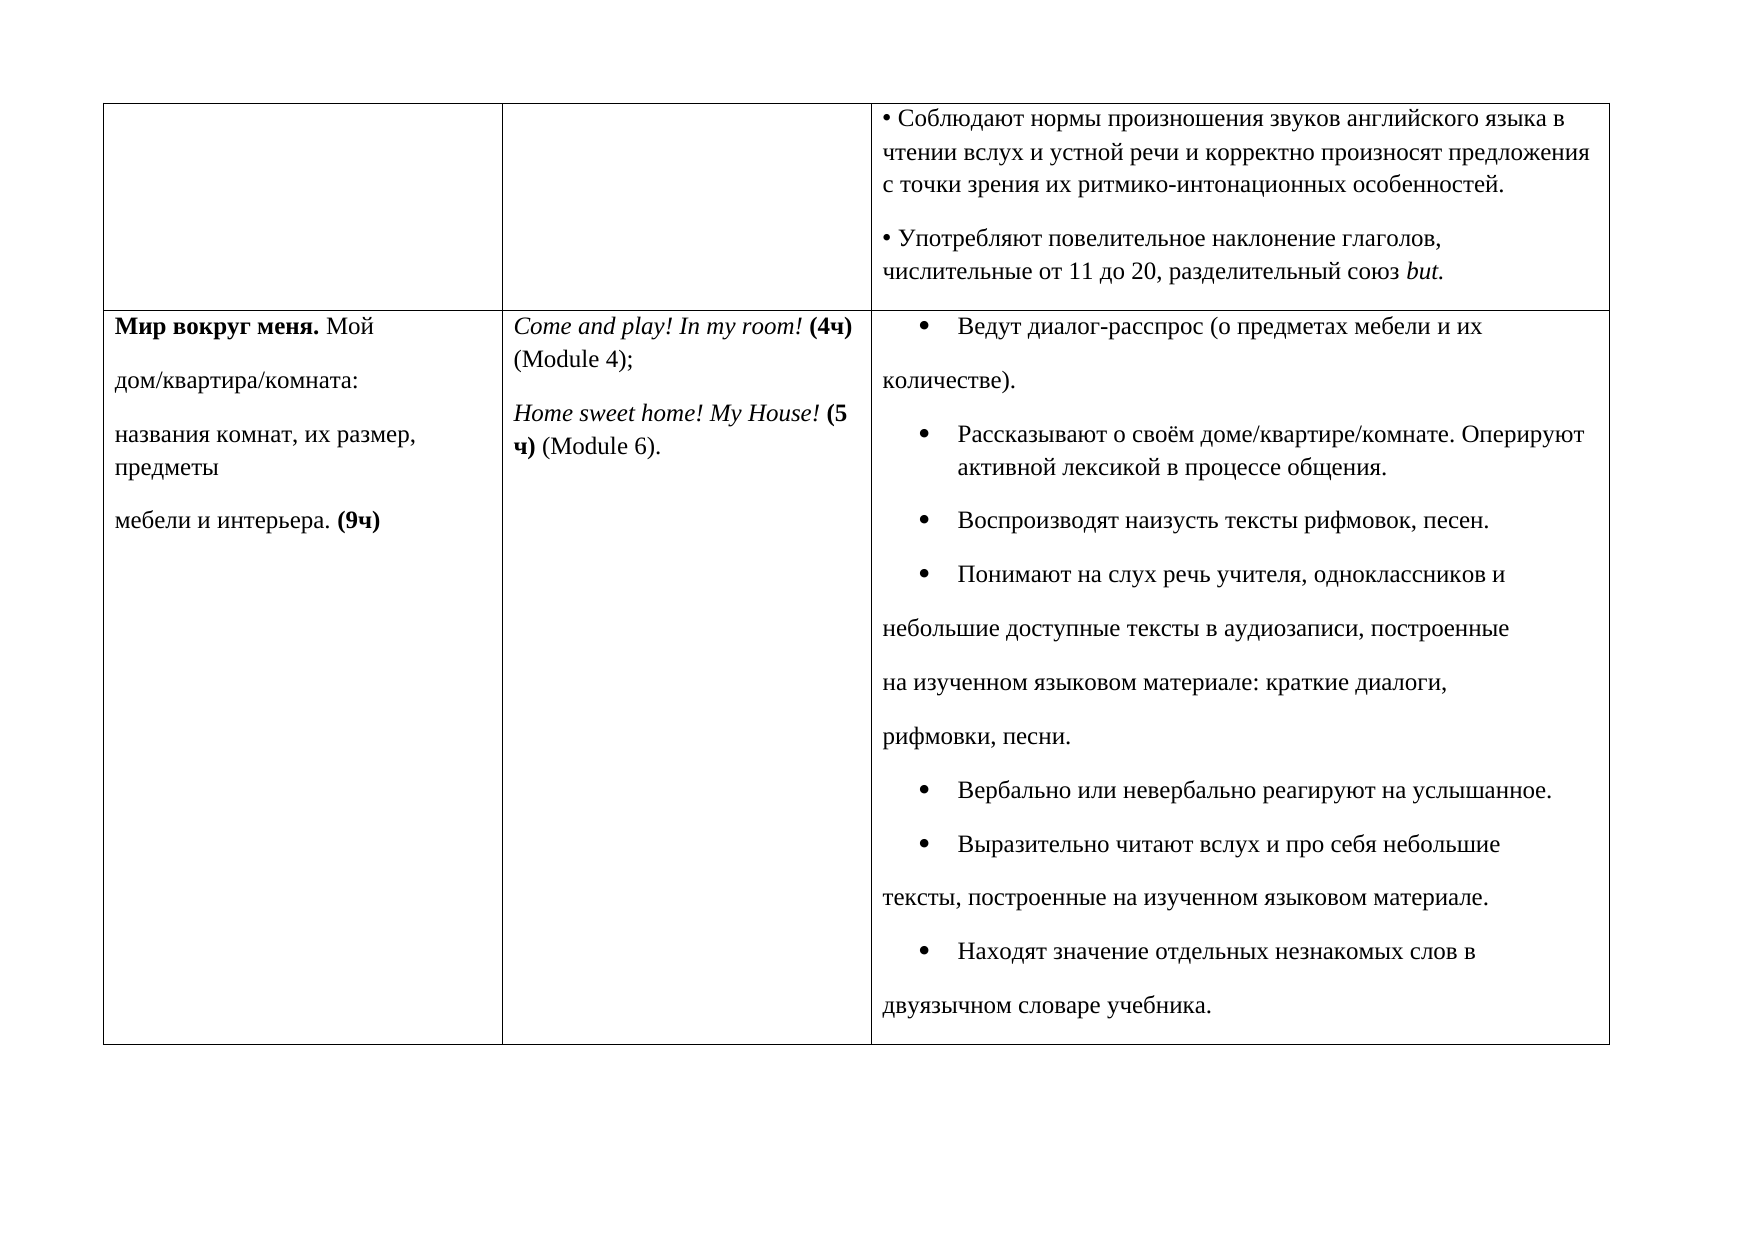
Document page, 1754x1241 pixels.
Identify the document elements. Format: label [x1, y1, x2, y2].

table_cell [503, 311, 871, 1044]
table_cell [872, 311, 1609, 1044]
table_cell [104, 104, 502, 310]
table_cell [872, 104, 1609, 310]
table_cell [503, 104, 871, 310]
table_cell [104, 311, 502, 1044]
